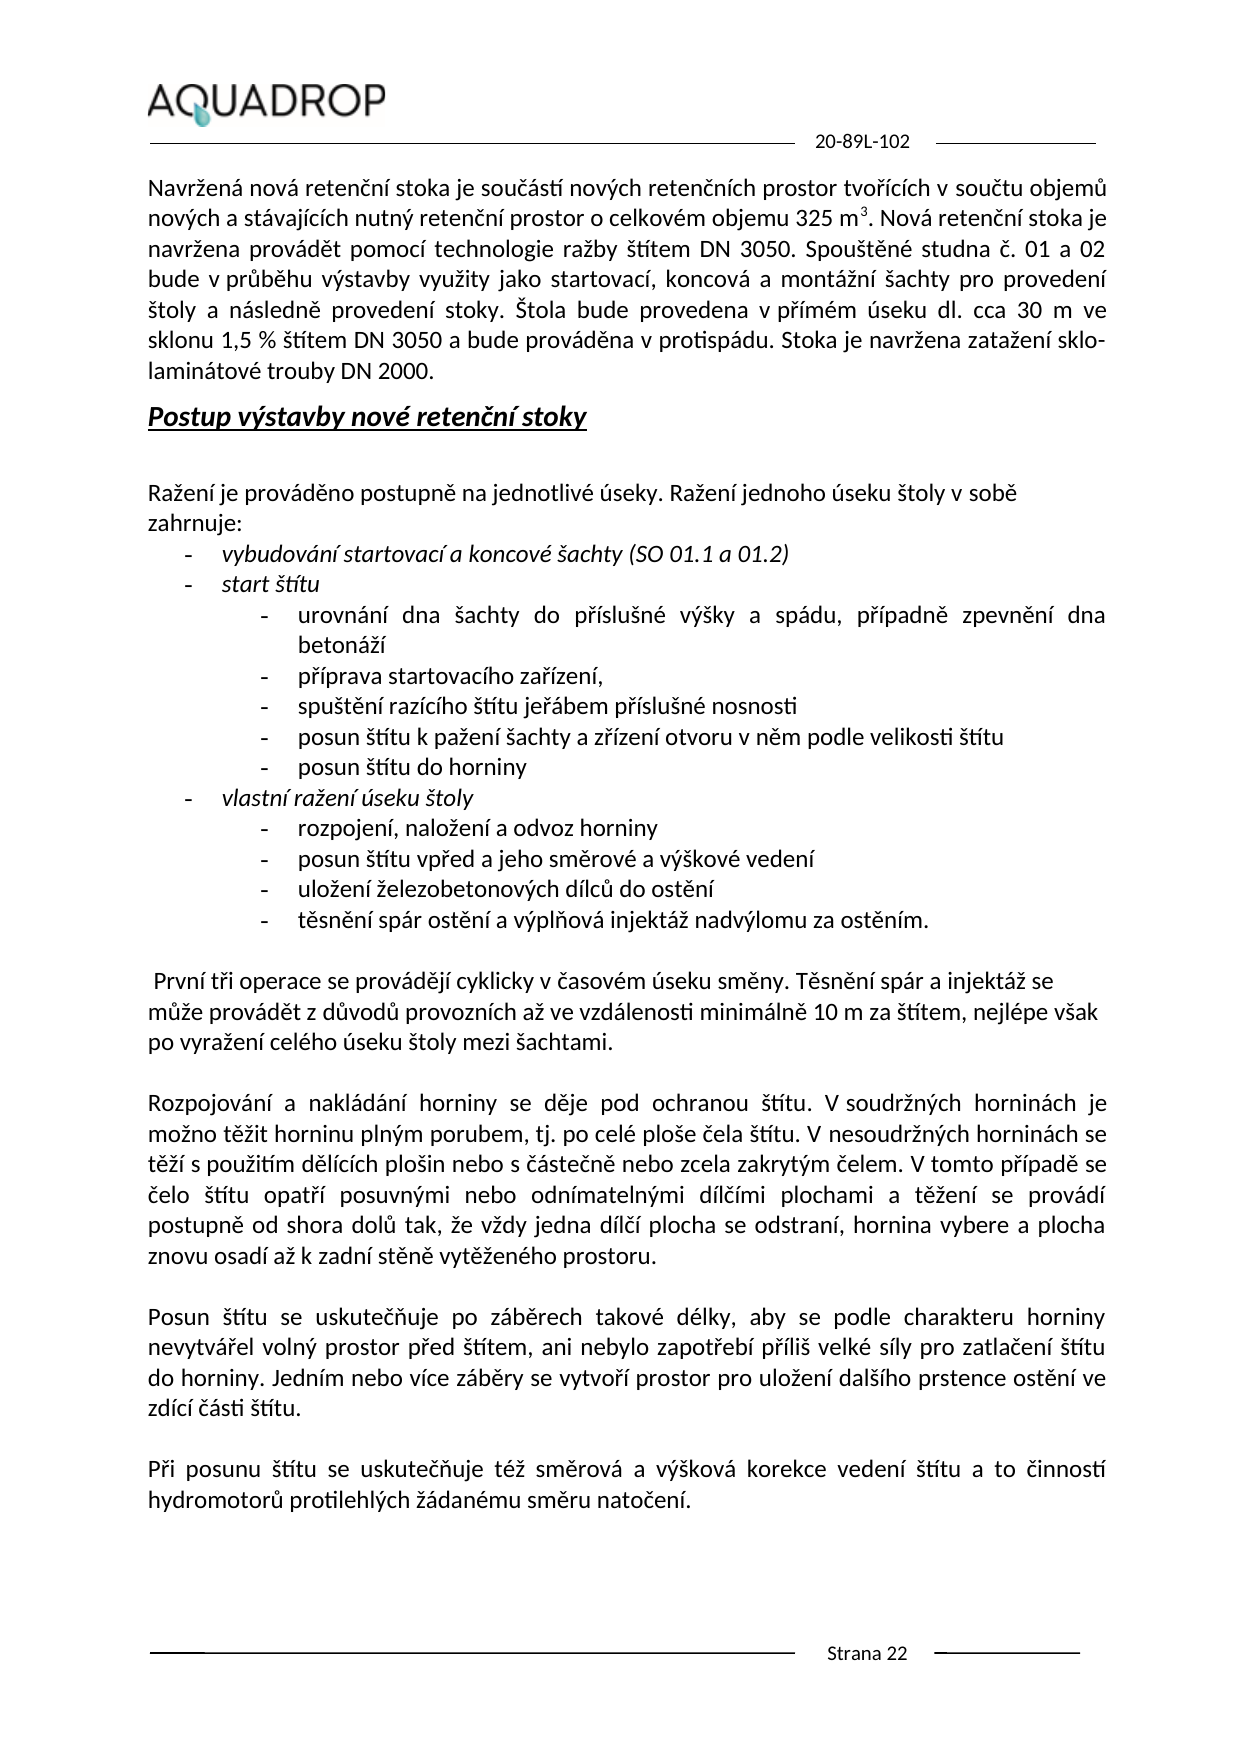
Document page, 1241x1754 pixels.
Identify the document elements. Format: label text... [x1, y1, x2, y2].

text Posun štítu se uskutečňuje po záběrech takové délky, aby se podle charakteru horniny nevytvářel volný prostor před štítem, ani nebylo zapotřebí příliš velké síly pro zatlačení štítu do horniny. Jedním nebo více záběry se vytvoří prostor pro uložení dalšího prstence ostění ve zdící části štítu. [148, 1301, 1107, 1423]
text Ražení je prováděno postupně na jednotlivé úseky. Ražení jednoho úseku štoly v sobě zahrnuje: [148, 477, 1107, 538]
list posun štítu do horniny [260, 752, 1107, 782]
list těsnění spár ostění a výplňová injektáž nadvýlomu za ostěním. [260, 904, 1107, 935]
picture [147, 84, 386, 127]
list start štítu [184, 568, 1107, 599]
text První tři operace se provádějí cyklicky v časovém úseku směny. Těsnění spár a injektáž se může provádět z důvodů provozních až ve vzdálenosti minimálně 10 m za štítem, nejlépe však po vyražení celého úseku štoly mezi šachtami. [148, 965, 1107, 1057]
list vybudování startovací a koncové šachty (SO 01.1 a 01.2) [184, 538, 1107, 568]
list spuštění razícího štítu jeřábem příslušné nosnosti [260, 691, 1107, 721]
list posun štítu vpřed a jeho směrové a výškové vedení [260, 843, 1107, 874]
text Při posunu štítu se uskutečňuje též směrová a výšková korekce vedení štítu a to činností hydromotorů protilehlých žádanému směru natočení. [148, 1453, 1107, 1514]
list posun štítu k pažení šachty a zřízení otvoru v něm podle velikosti štítu [260, 721, 1107, 752]
text Rozpojování a nakládání horniny se děje pod ochranou štítu. V soudržných horninách je možno těžit horninu plným porubem, tj. po celé ploše čela štítu. V nesoudržných horninách se těží s použitím dělících plošin nebo s částečně nebo zcela zakrytým čelem. V tomto případě se čelo štítu opatří posuvnými nebo odnímatelnými dílčími plochami a těžení se provádí postupně od shora dolů tak, že vždy jedna dílčí plocha se odstraní, hornina vybere a plocha znovu osadí až k zadní stěně vytěženého prostoru. [148, 1087, 1107, 1270]
text Postup výstavby nové retenční stoky [148, 398, 1107, 434]
list příprava startovacího zařízení, [260, 660, 1107, 691]
text Navržená nová retenční stoka je součástí nových retenčních prostor tvořících v součtu objemů nových a stávajících nutný retenční prostor o celkovém objemu 325 m3. Nová retenční stoka je navržena provádět pomocí technologie ražby štítem DN 3050. Spouštěné studna č. 01 a 02 bude v průběhu výstavby využity jako startovací, koncová a montážní šachty pro provedení štoly a následně provedení stoky. Štola bude provedena v přímém úseku dl. cca 30 m ve sklonu 1,5 % štítem DN 3050 a bude prováděna v protispádu. Stoka je navržena zatažení sklo-laminátové trouby DN 2000. [148, 150, 1107, 386]
list vlastní ražení úseku štoly [184, 782, 1107, 813]
list rozpojení, naložení a odvoz horniny [260, 813, 1107, 843]
list uložení železobetonových dílců do ostění [260, 874, 1107, 904]
list urovnání dna šachty do příslušné výšky a spádu, případně zpevnění dna betonáží [260, 599, 1107, 660]
